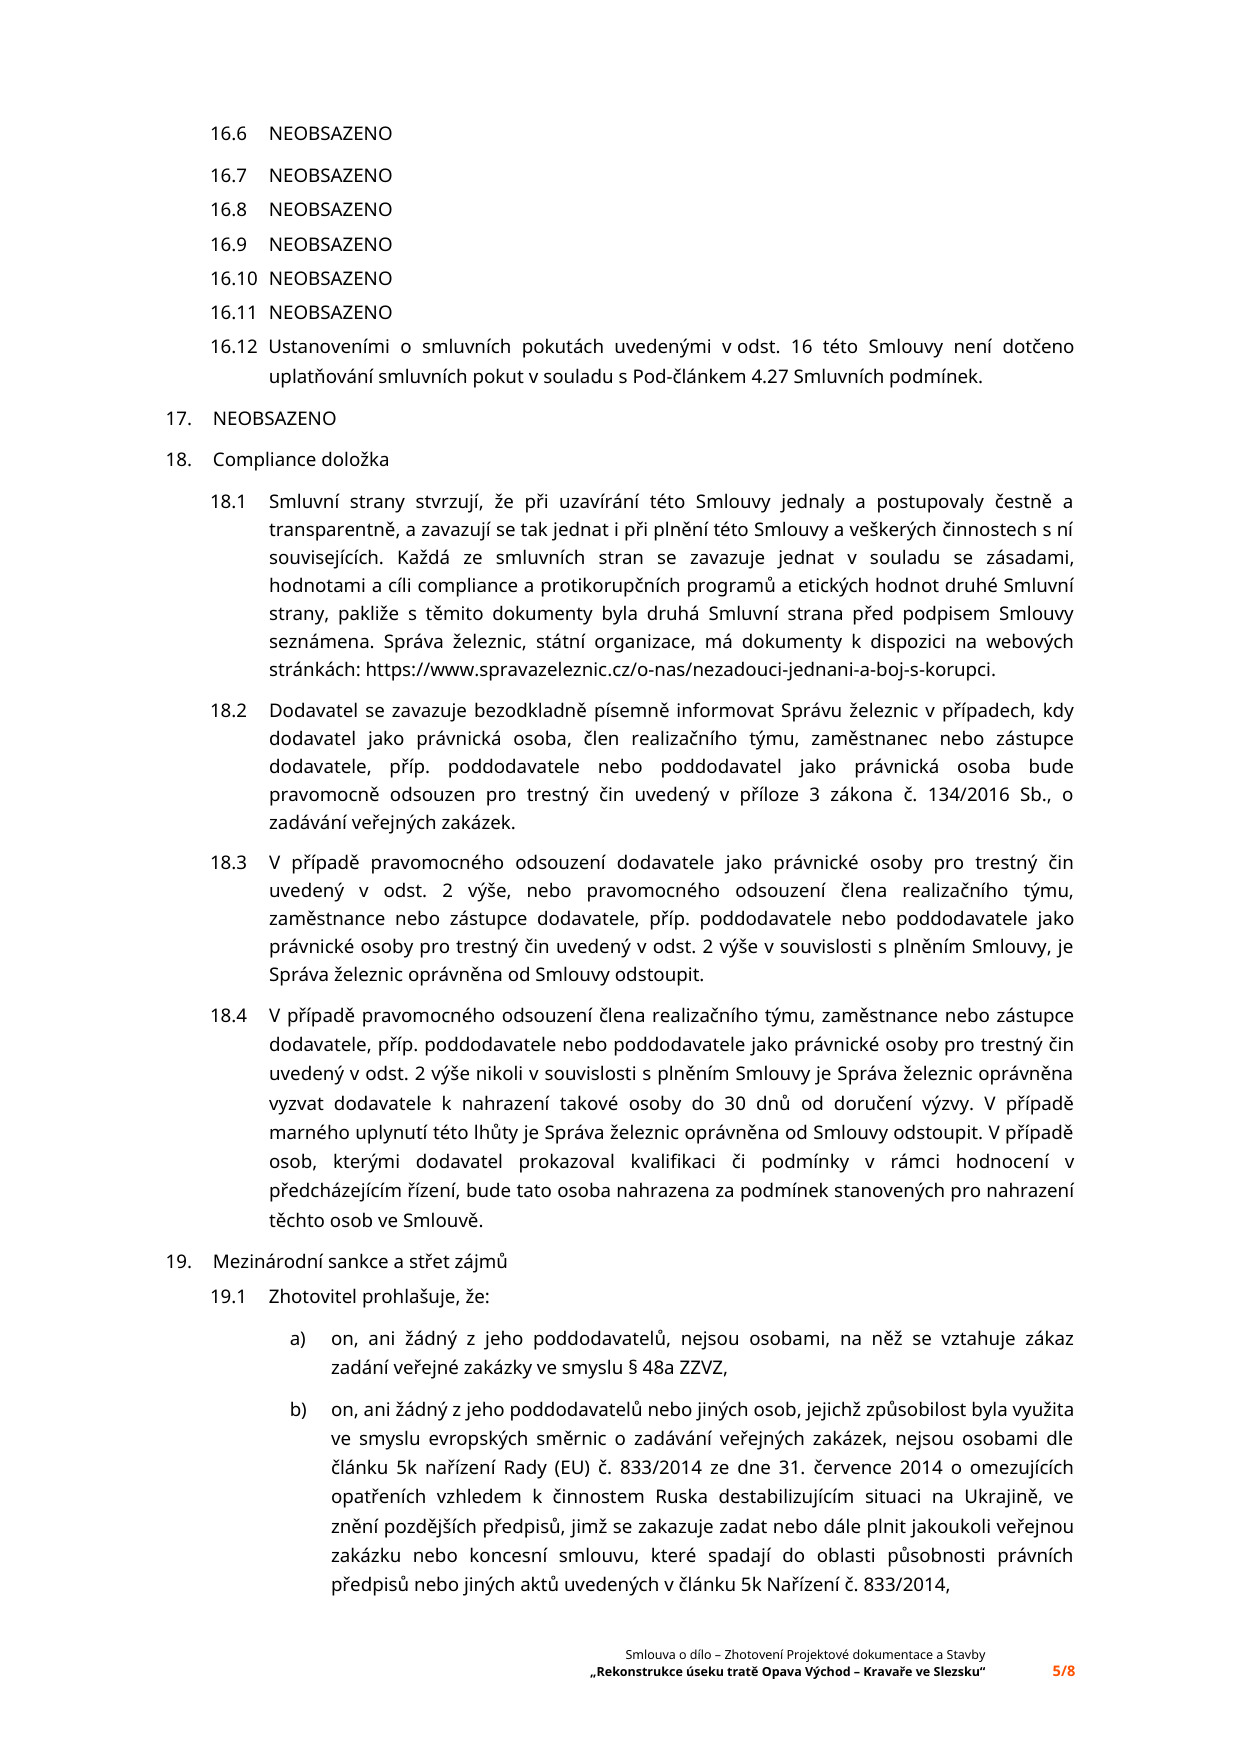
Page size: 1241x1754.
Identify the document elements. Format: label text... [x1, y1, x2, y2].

list NEOBSAZENO [210, 231, 1075, 256]
list NEOBSAZENO [210, 162, 1075, 188]
text Zhotovitel prohlašuje, že: [210, 1283, 1075, 1309]
text 18.2 Dodavatel se zavazuje bezodkladně písemně informovat Správu železnic v případech, kdy dodavatel jako právnická osoba, člen realizačního týmu, zaměstnanec nebo zástupce dodavatele, příp. poddodavatele nebo poddodavatel jako právnická osoba bude pravomocně odsouzen pro trestný čin uvedený v příloze 3 zákona č. 134/2016 Sb., o zadávání veřejných zakázek. [210, 697, 1075, 834]
text 18.1 Smluvní strany stvrzují, že při uzavírání této Smlouvy jednaly a postupovaly čestně a transparentně, a zavazují se tak jednat i při plnění této Smlouvy a veškerých činnostech s ní souvisejících. Každá ze smluvních stran se zavazuje jednat v souladu se zásadami, hodnotami a cíli compliance a protikorupčních programů a etických hodnot druhé Smluvní strany, pakliže s těmito dokumenty byla druhá Smluvní strana před podpisem Smlouvy seznámena. Správa železnic, státní organizace, má dokumenty k dispozici na webových stránkách: https://www.spravazeleznic.cz/o-nas/nezadouci-jednani-a-boj-s-korupci. [210, 488, 1075, 682]
list Mezinárodní sankce a střet zájmů [165, 1249, 1075, 1274]
list NEOBSAZENO [210, 197, 1075, 222]
text NEOBSAZENO [165, 405, 1075, 430]
list 18.4 V případě pravomocného odsouzení člena realizačního týmu, zaměstnance nebo zástupce dodavatele, příp. poddodavatele nebo poddodavatele jako právnické osoby pro trestný čin uvedený v odst. 2 výše nikoli v souvislosti s plněním Smlouvy je Správa železnic oprávněna vyzvat dodavatele k nahrazení takové osoby do 30 dnů od doručení výzvy. V případě marného uplynutí této lhůty je Správa železnic oprávněna od Smlouvy odstoupit. V případě osob, kterými dodavatel prokazoval kvalifikaci či podmínky v rámci hodnocení v předcházejícím řízení, bude tato osoba nahrazena za podmínek stanovených pro nahrazení těchto osob ve Smlouvě. [210, 1002, 1075, 1233]
list NEOBSAZENO [210, 265, 1075, 291]
text Compliance doložka [165, 447, 1075, 472]
list NEOBSAZENO [210, 299, 1075, 325]
text on, ani žádný z jeho poddodavatelů nebo jiných osob, jejichž způsobilost byla využita ve smyslu evropských směrnic o zadávání veřejných zakázek, nejsou osobami dle článku 5k nařízení Rady (EU) č. 833/2014 ze dne 31. července 2014 o omezujících opatřeních vzhledem k činnostem Ruska destabilizujícím situaci na Ukrajině, ve znění pozdějších předpisů, jimž se zakazuje zadat nebo dále plnit jakoukoli veřejnou zakázku nebo koncesní smlouvu, které spadají do oblasti působnosti právních předpisů nebo jiných aktů uvedených v článku 5k Nařízení č. 833/2014, [289, 1396, 1075, 1597]
list 16.12 Ustanoveními o smluvních pokutách uvedenými v odst. 16 této Smlouvy není dotčeno uplatňování smluvních pokut v souladu s Pod-článkem 4.27 Smluvních podmínek. [210, 334, 1075, 388]
text NEOBSAZENO [210, 121, 1075, 146]
text 18.3 V případě pravomocného odsouzení dodavatele jako právnické osoby pro trestný čin uvedený v odst. 2 výše, nebo pravomocného odsouzení člena realizačního týmu, zaměstnance nebo zástupce dodavatele, příp. poddodavatele nebo poddodavatele jako právnické osoby pro trestný čin uvedený v odst. 2 výše v souvislosti s plněním Smlouvy, je Správa železnic oprávněna od Smlouvy odstoupit. [210, 849, 1075, 987]
text on, ani žádný z jeho poddodavatelů, nejsou osobami, na něž se vztahuje zákaz zadání veřejné zakázky ve smyslu § 48a ZZVZ, [289, 1325, 1075, 1380]
